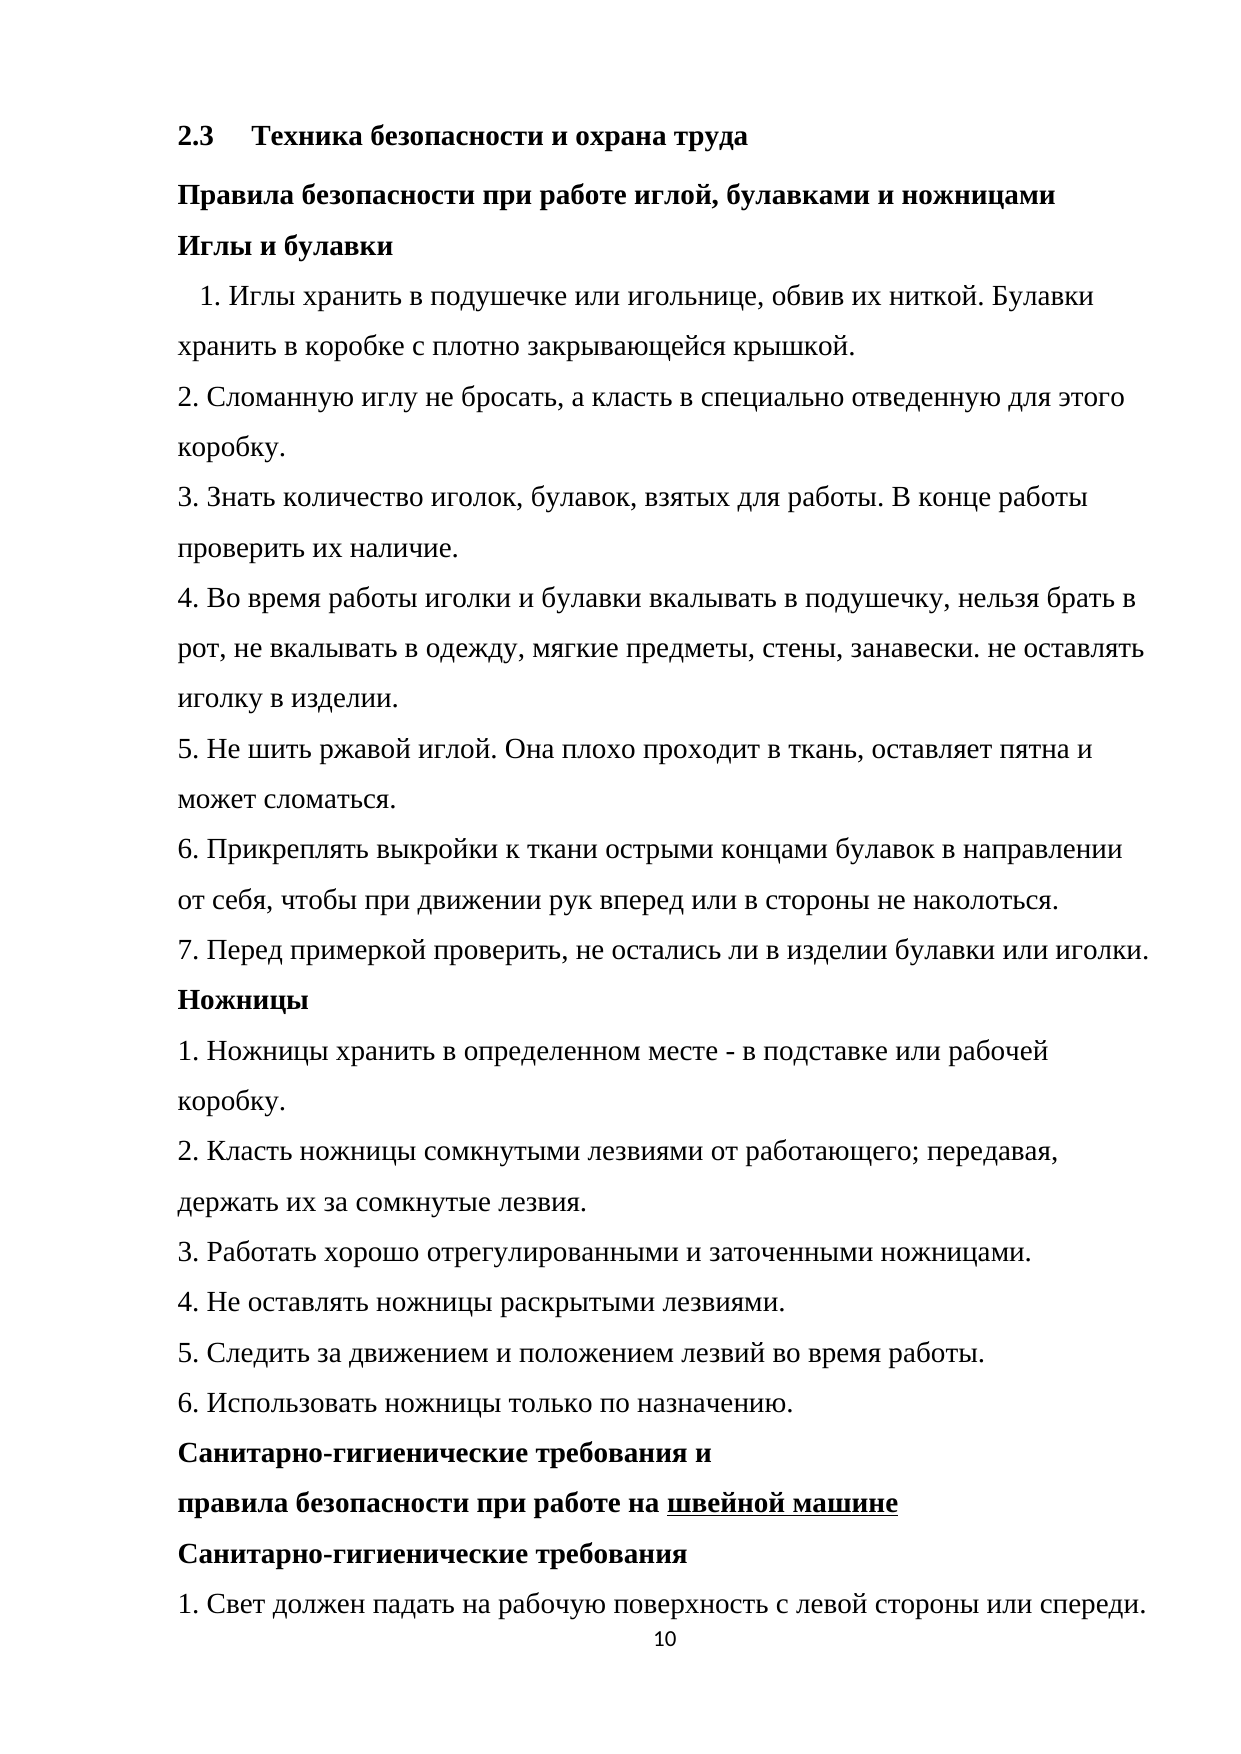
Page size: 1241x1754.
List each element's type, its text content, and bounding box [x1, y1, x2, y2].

text Правила безопасности при работе иглой, булавками и ножницами [177, 177, 1152, 211]
text 2. Класть ножницы сомкнутыми лезвиями от работающего; передавая, держать их за сомкнутые лезвия. [177, 1133, 1152, 1217]
text 2. Сломанную иглу не бросать, а класть в специально отведенную для этого коробку. [177, 379, 1152, 463]
text Ножницы [177, 982, 1152, 1016]
text 4. Не оставлять ножницы раскрытыми лезвиями. [177, 1284, 1152, 1318]
text 5. Следить за движением и положением лезвий во время работы. [177, 1335, 1152, 1368]
text 1. Ножницы хранить в определенном месте - в подставке или рабочей коробку. [177, 1033, 1152, 1117]
text Санитарно-гигиенические требования [177, 1536, 1152, 1569]
text 3. Работать хорошо отрегулированными и заточенными ножницами. [177, 1234, 1152, 1268]
text Иглы и булавки [177, 228, 1152, 261]
text 3. Знать количество иголок, булавок, взятых для работы. В конце работы проверить их наличие. [177, 479, 1152, 563]
text 6. Использовать ножницы только по назначению. [177, 1385, 1152, 1418]
text правила безопасности при работе на швейной машине [177, 1486, 1152, 1519]
text 4. Во время работы иголки и булавки вкалывать в подушечку, нельзя брать в рот, не вкалывать в одежду, мягкие предметы, стены, занавески. не оставлять иголку в изделии. [177, 580, 1152, 714]
text Санитарно-гигиенические требования и [177, 1435, 1152, 1469]
text 2.3 Техника безопасности и охрана труда [177, 118, 1152, 152]
text 6. Прикреплять выкройки к ткани острыми концами булавок в направлении от себя, чтобы при движении рук вперед или в стороны не наколоться. [177, 832, 1152, 915]
text 7. Перед примеркой проверить, не остались ли в изделии булавки или иголки. [177, 932, 1152, 966]
text 1. Свет должен падать на рабочую поверхность с левой стороны или спереди. [177, 1586, 1152, 1620]
text 5. Не шить ржавой иглой. Она плохо проходит в ткань, оставляет пятна и может сломаться. [177, 731, 1152, 815]
text 1. Иглы хранить в подушечке или игольнице, обвив их ниткой. Булавки хранить в коробке с плотно закрывающейся крышкой. [177, 278, 1152, 362]
